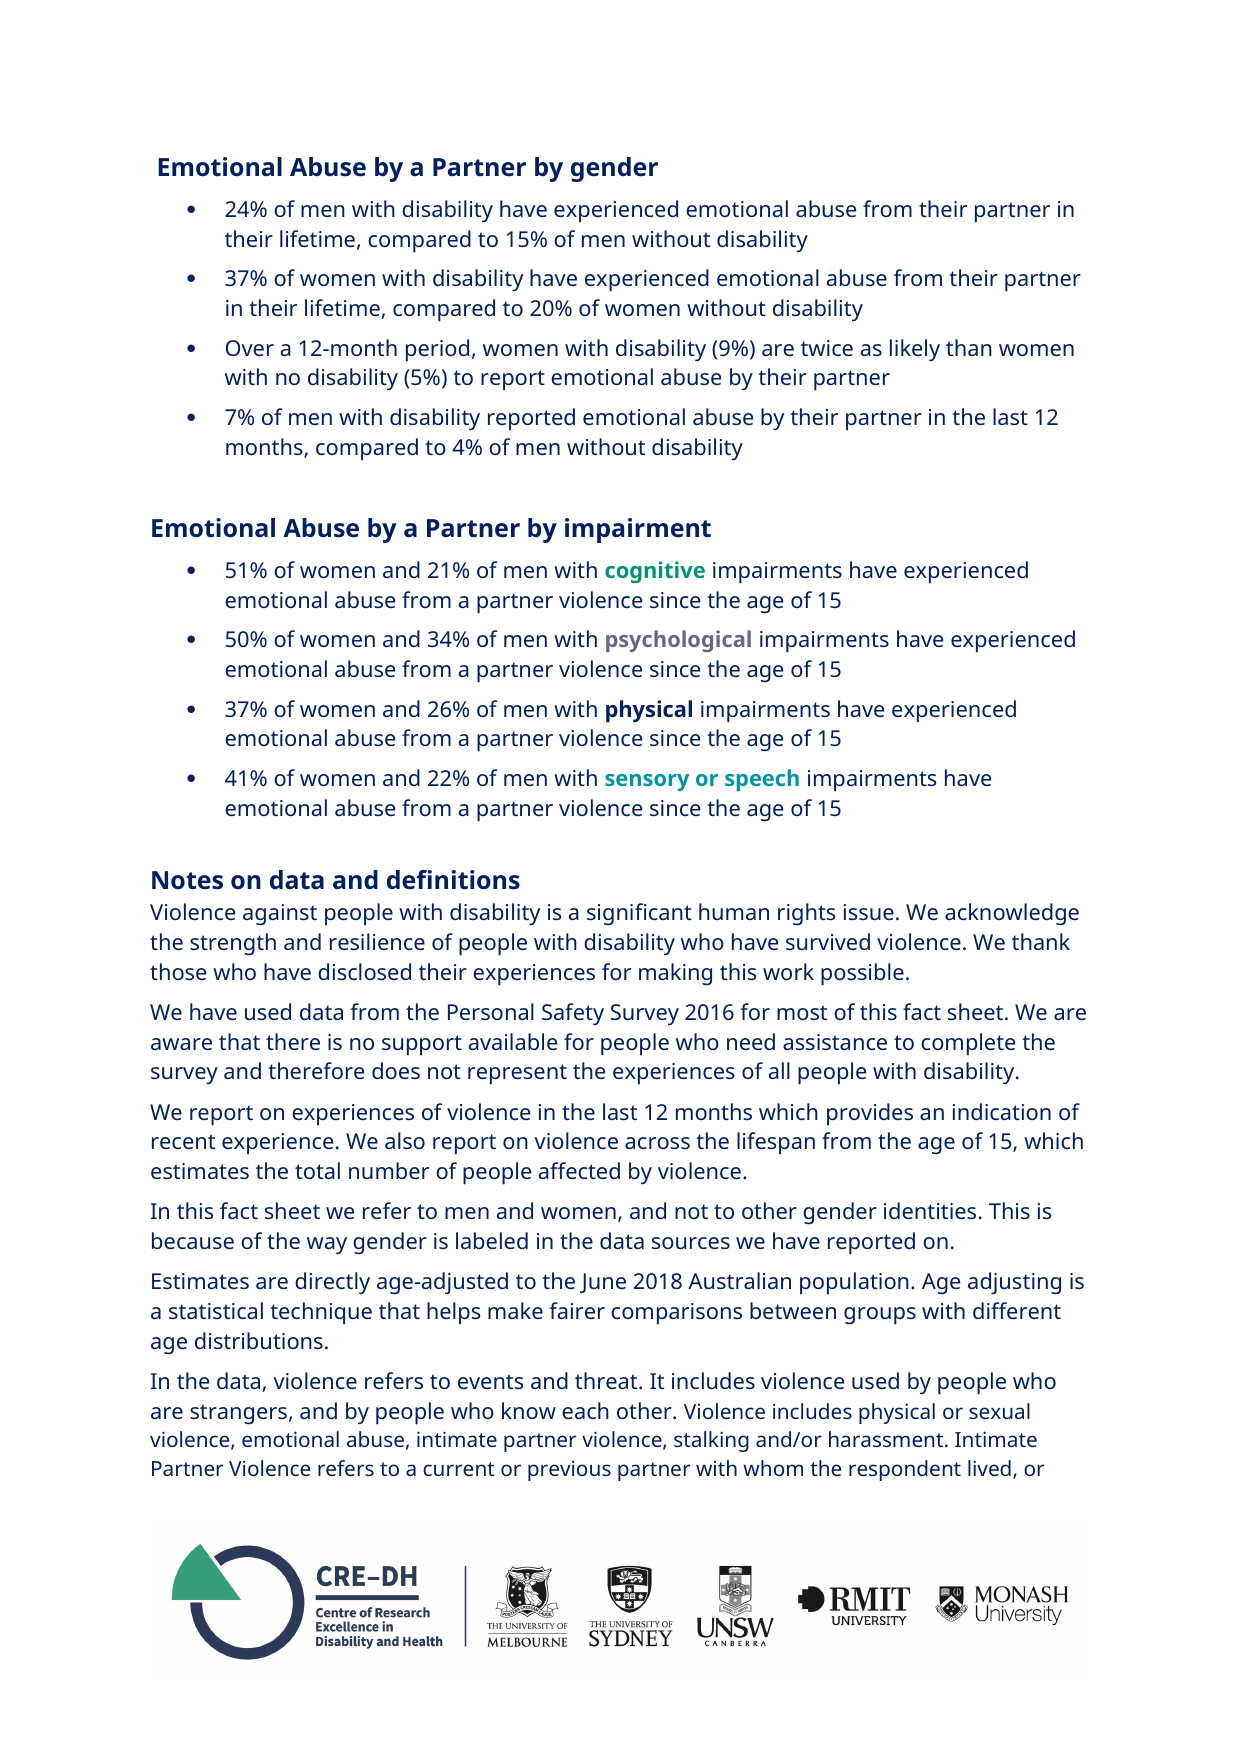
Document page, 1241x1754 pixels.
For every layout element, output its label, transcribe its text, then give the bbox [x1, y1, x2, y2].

picture [150, 1522, 1090, 1681]
list 7% of men with disability reported emotional abuse by their partner in the last 12 months, compared to 4% of men without disability [187, 402, 1090, 462]
text We report on experiences of violence in the last 12 months which provides an indication of recent experience. We also report on violence across the lifespan from the age of 15, which estimates the total number of people affected by violence. [150, 1096, 1090, 1186]
text Notes on data and definitions [150, 863, 1090, 897]
text We have used data from the Personal Safety Survey 2016 for most of this fact sheet. We are aware that there is no support available for people who need assistance to complete the survey and therefore does not represent the experiences of all people with disability. [150, 997, 1090, 1086]
text In this fact sheet we refer to men and women, and not to other gender identities. This is because of the way gender is labeled in the data sources we have reported on. [150, 1196, 1090, 1256]
list 51% of women and 21% of men with cognitive impairments have experienced emotional abuse from a partner violence since the age of 15 [187, 555, 1090, 614]
list 37% of women with disability have experienced emotional abuse from their partner in their lifetime, compared to 20% of women without disability [187, 263, 1090, 323]
list 50% of women and 34% of men with psychological impairments have experienced emotional abuse from a partner violence since the age of 15 [187, 624, 1090, 684]
list 37% of women and 26% of men with physical impairments have experienced emotional abuse from a partner violence since the age of 15 [187, 693, 1090, 753]
list 41% of women and 22% of men with sensory or speech impairments have emotional abuse from a partner violence since the age of 15 [187, 763, 1090, 853]
text Estimates are directly age-adjusted to the June 2018 Australian population. Age adjusting is a statistical technique that helps make fairer comparisons between groups with different age distributions. [150, 1266, 1090, 1356]
list Over a 12-month period, women with disability (9%) are twice as likely than women with no disability (5%) to report emotional abuse by their partner [187, 333, 1090, 392]
text Violence against people with disability is a significant human rights issue. We acknowledge the strength and resilience of people with disability who have survived violence. We thank those who have disclosed their experiences for making this work possible. [150, 897, 1090, 986]
list 24% of men with disability have experienced emotional abuse from their partner in their lifetime, compared to 15% of men without disability [187, 194, 1090, 253]
text Emotional Abuse by a Partner by impairment [150, 511, 1090, 545]
text Emotional Abuse by a Partner by gender [150, 150, 1090, 184]
